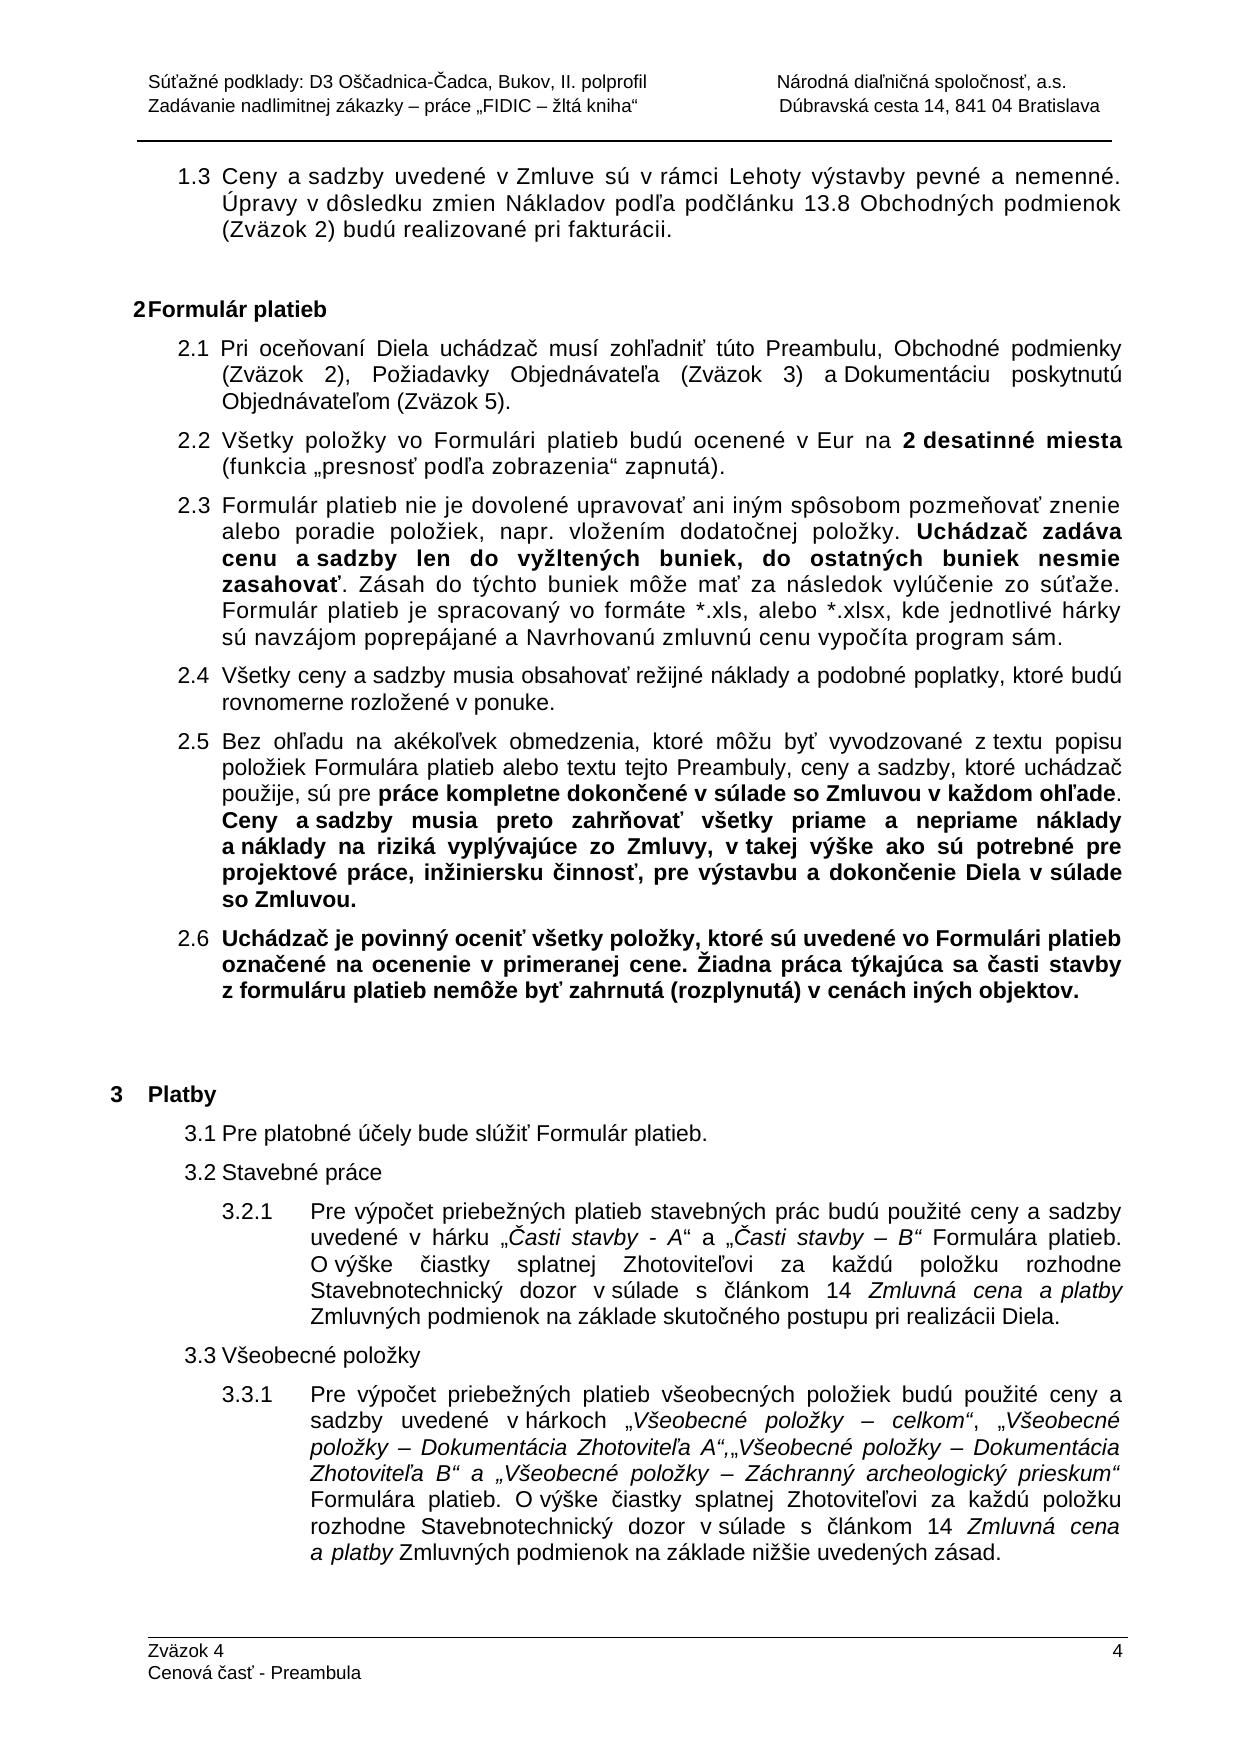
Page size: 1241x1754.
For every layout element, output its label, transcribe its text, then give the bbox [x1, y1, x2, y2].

text 2.6 Uchádzač je povinný oceniť všetky položky, ktoré sú uvedené vo Formulári platieb označené na ocenenie v primeranej cene. Žiadna práca týkajúca sa časti stavby z formuláru platieb nemôže byť zahrnutá (rozplynutá) v cenách iných objektov. [177, 924, 1122, 1004]
list Bez ohľadu na akékoľvek obmedzenia, ktoré môžu byť vyvodzované z textu popisu položiek Formulára platieb alebo textu tejto Preambuly, ceny a sadzby, ktoré uchádzač použije, sú pre práce kompletne dokončené v súlade so Zmluvou v každom ohľade. Ceny a sadzby musia preto zahrňovať všetky priame a nepriame náklady a náklady na riziká vyplývajúce zo Zmluvy, v takej výške ako sú potrebné pre projektové práce, inžiniersku činnosť, pre výstavbu a dokončenie Diela v súlade so Zmluvou. [177, 728, 1122, 912]
list Pre platobné účely bude slúžiť Formulár platieb. [184, 1120, 1122, 1147]
list Pre výpočet priebežných platieb stavebných prác budú použité ceny a sadzby uvedené v hárku „Časti stavby - A“ a „Časti stavby – B“ Formulára platieb. O výške čiastky splatnej Zhotoviteľovi za každú položku rozhodne Stavebnotechnický dozor v súlade s článkom 14 Zmluvná cena a platby Zmluvných podmienok na základe skutočného postupu pri realizácii Diela. [222, 1198, 1122, 1330]
list Ceny a sadzby uvedené v Zmluve sú v rámci Lehoty výstavby pevné a nemenné. Úpravy v dôsledku zmien Nákladov podľa podčlánku 13.8 Obchodných podmienok (Zväzok 2) budú realizované pri fakturácii. [177, 163, 1122, 242]
list Formulár platieb nie je dovolené upravovať ani iným spôsobom pozmeňovať znenie alebo poradie položiek, napr. vložením dodatočnej položky. Uchádzač zadáva cenu a sadzby len do vyžltených buniek, do ostatných buniek nesmie zasahovať. Zásah do týchto buniek môže mať za následok vylúčenie zo súťaže. Formulár platieb je spracovaný vo formáte *.xls, alebo *.xlsx, kde jednotlivé hárky sú navzájom poprepájané a Navrhovanú zmluvnú cenu vypočíta program sám. [177, 492, 1122, 650]
list Pre výpočet priebežných platieb všeobecných položiek budú použité ceny a sadzby uvedené v hárkoch „Všeobecné položky – celkom“, „Všeobecné položky – Dokumentácia Zhotoviteľa A“,„Všeobecné položky – Dokumentácia Zhotoviteľa B“ a „Všeobecné položky – Záchranný archeologický prieskum“ Formulára platieb. O výške čiastky splatnej Zhotoviteľovi za každú položku rozhodne Stavebnotechnický dozor v súlade s článkom 14 Zmluvná cena a platby Zmluvných podmienok na základe nižšie uvedených zásad. [222, 1381, 1122, 1566]
subtitle Platby [110, 1081, 1122, 1108]
text 2.1 Pri oceňovaní Diela uchádzač musí zohľadniť túto Preambulu, Obchodné podmienky (Zväzok 2), Požiadavky Objednávateľa (Zväzok 3) a Dokumentáciu poskytnutú Objednávateľom (Zväzok 5). [177, 335, 1122, 414]
list Všetky položky vo Formulári platieb budú ocenené v Eur na 2 desatinné miesta (funkcia „presnosť podľa zobrazenia“ zapnutá). [177, 427, 1122, 479]
list Všetky ceny a sadzby musia obsahovať režijné náklady a podobné poplatky, ktoré budú rovnomerne rozložené v ponuke. [177, 662, 1122, 715]
list Stavebné práce [184, 1159, 1122, 1185]
list Všeobecné položky [184, 1342, 1122, 1368]
subtitle Formulár platieb [133, 296, 1122, 322]
